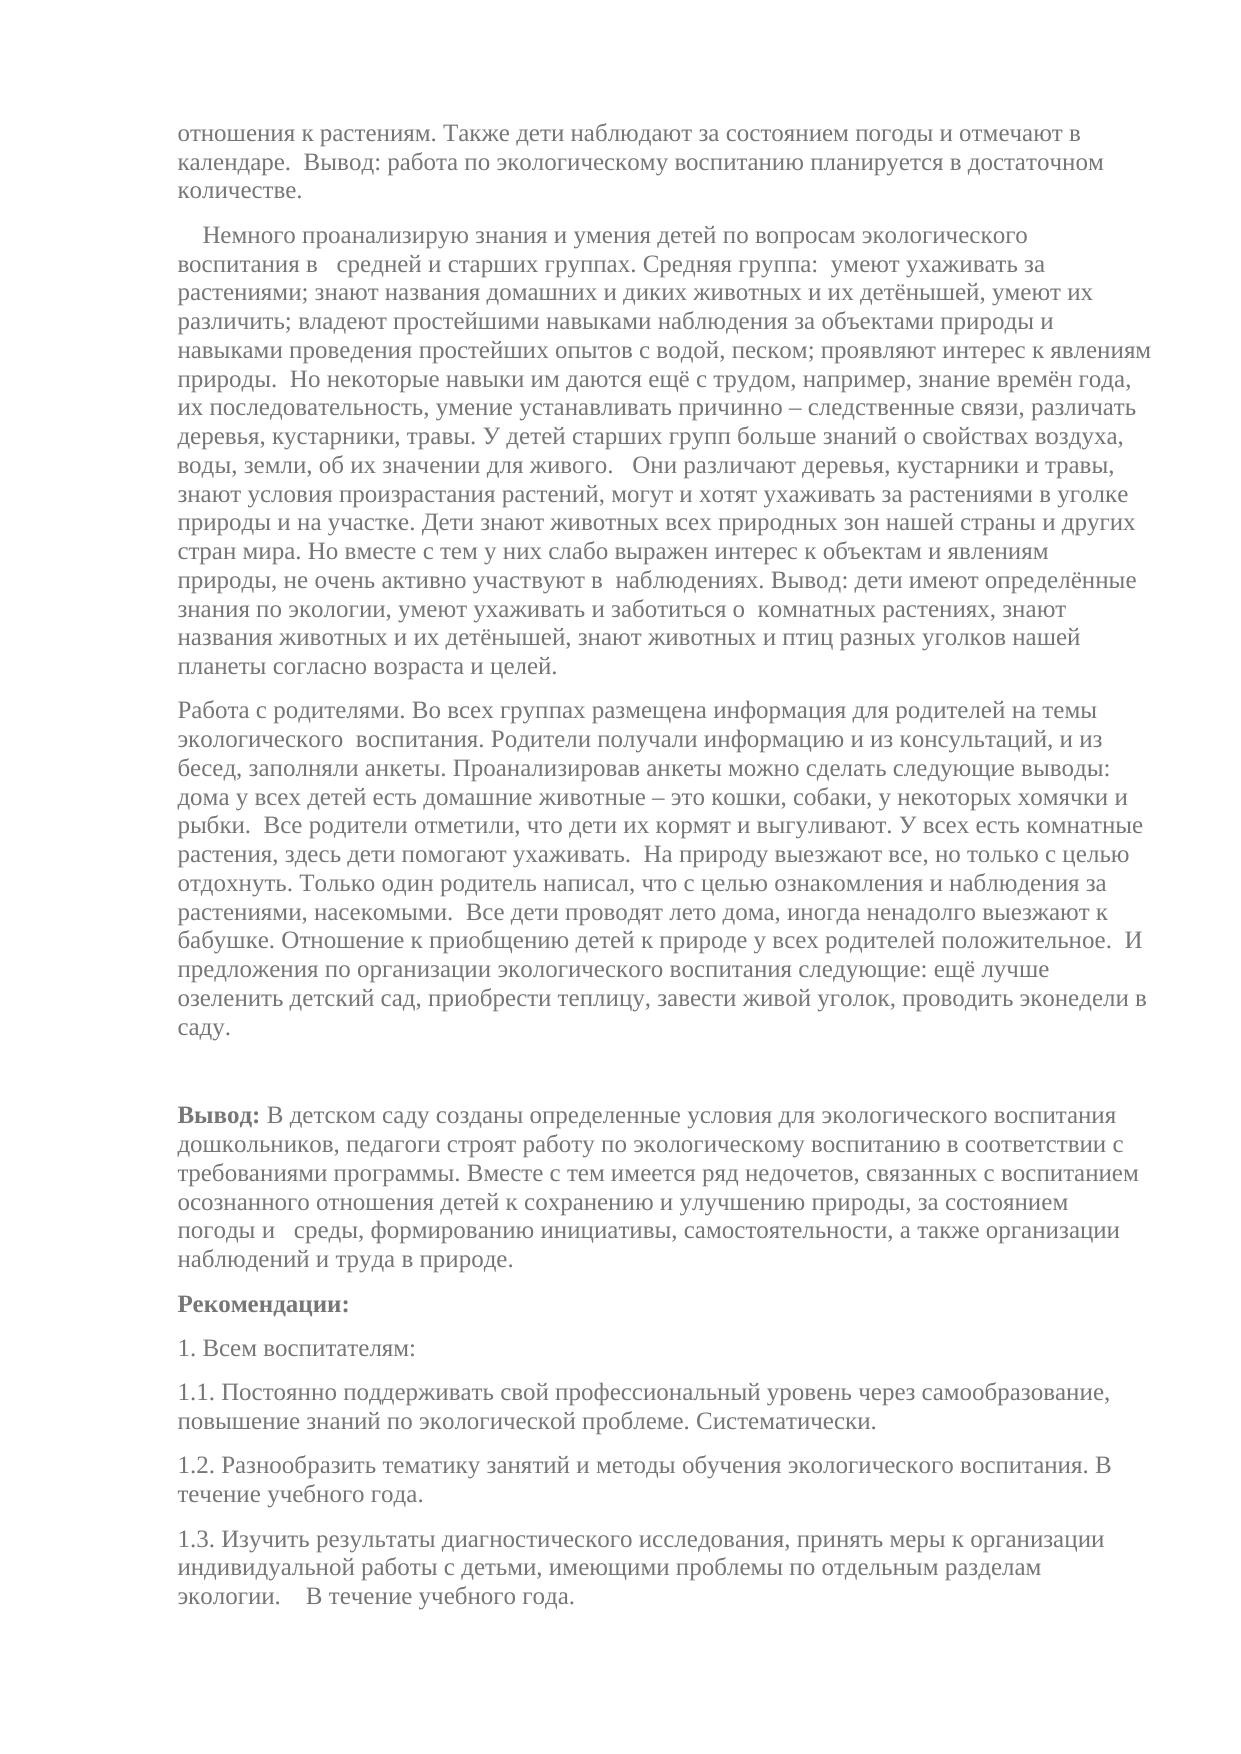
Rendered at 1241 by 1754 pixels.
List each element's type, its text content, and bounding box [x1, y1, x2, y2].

text 1. Всем воспитателям: [177, 1333, 1152, 1362]
text 1.2. Разнообразить тематику занятий и методы обучения экологического воспитания. В течение учебного года. [177, 1451, 1152, 1508]
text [177, 118, 1152, 204]
text Рекомендации: [177, 1289, 1152, 1317]
text Работа с родителями. Во всех группах размещена информация для родителей на темы экологического воспитания. Родители получали информацию и из консультаций, и из бесед, заполняли анкеты. Проанализировав анкеты можно сделать следующие выводы: дома у всех детей есть домашние животные – это кошки, собаки, у некоторых хомячки и рыбки. Все родители отметили, что дети их кормят и выгуливают. У всех есть комнатные растения, здесь дети помогают ухаживать. На природу выезжают все, но только с целью отдохнуть. Только один родитель написал, что с целью ознакомления и наблюдения за растениями, насекомыми. Все дети проводят лето дома, иногда ненадолго выезжают к бабушке. Отношение к приобщению детей к природе у всех родителей положительное. И предложения по организации экологического воспитания следующие: ещё лучше озеленить детский сад, приобрести теплицу, завести живой уголок, проводить эконедели в саду. [177, 696, 1152, 1041]
text 1.3. Изучить результаты диагностического исследования, принять меры к организации индивидуальной работы с детьми, имеющими проблемы по отдельным разделам экологии. В течение учебного года. [177, 1524, 1152, 1610]
text Немного проанализирую знания и умения детей по вопросам экологического воспитания в средней и старших группах. Средняя группа: умеют ухаживать за растениями; знают названия домашних и диких животных и их детёнышей, умеют их различить; владеют простейшими навыками наблюдения за объектами природы и навыками проведения простейших опытов с водой, песком; проявляют интерес к явлениям природы. Но некоторые навыки им даются ещё с трудом, например, знание времён года, их последовательность, умение устанавливать причинно – следственные связи, различать деревья, кустарники, травы. У детей старших групп больше знаний о свойствах воздуха, воды, земли, об их значении для живого. Они различают деревья, кустарники и травы, знают условия произрастания растений, могут и хотят ухаживать за растениями в уголке природы и на участке. Дети знают животных всех природных зон нашей страны и других стран мира. Но вместе с тем у них слабо выражен интерес к объектам и явлениям природы, не очень активно участвуют в наблюдениях. Вывод: дети имеют определённые знания по экологии, умеют ухаживать и заботиться о комнатных растениях, знают названия животных и их детёнышей, знают животных и птиц разных уголков нашей планеты согласно возраста и целей. [177, 220, 1152, 680]
text Вывод: В детском саду созданы определенные условия для экологического воспитания дошкольников, педагоги строят работу по экологическому воспитанию в соответствии с требованиями программы. Вместе с тем имеется ряд недочетов, связанных с воспитанием осознанного отношения детей к сохранению и улучшению природы, за состоянием погоды и среды, формированию инициативы, самостоятельности, а также организации наблюдений и труда в природе. [177, 1101, 1152, 1273]
text 1.1. Постоянно поддерживать свой профессиональный уровень через самообразование, повышение знаний по экологической проблеме. Систематически. [177, 1377, 1152, 1435]
